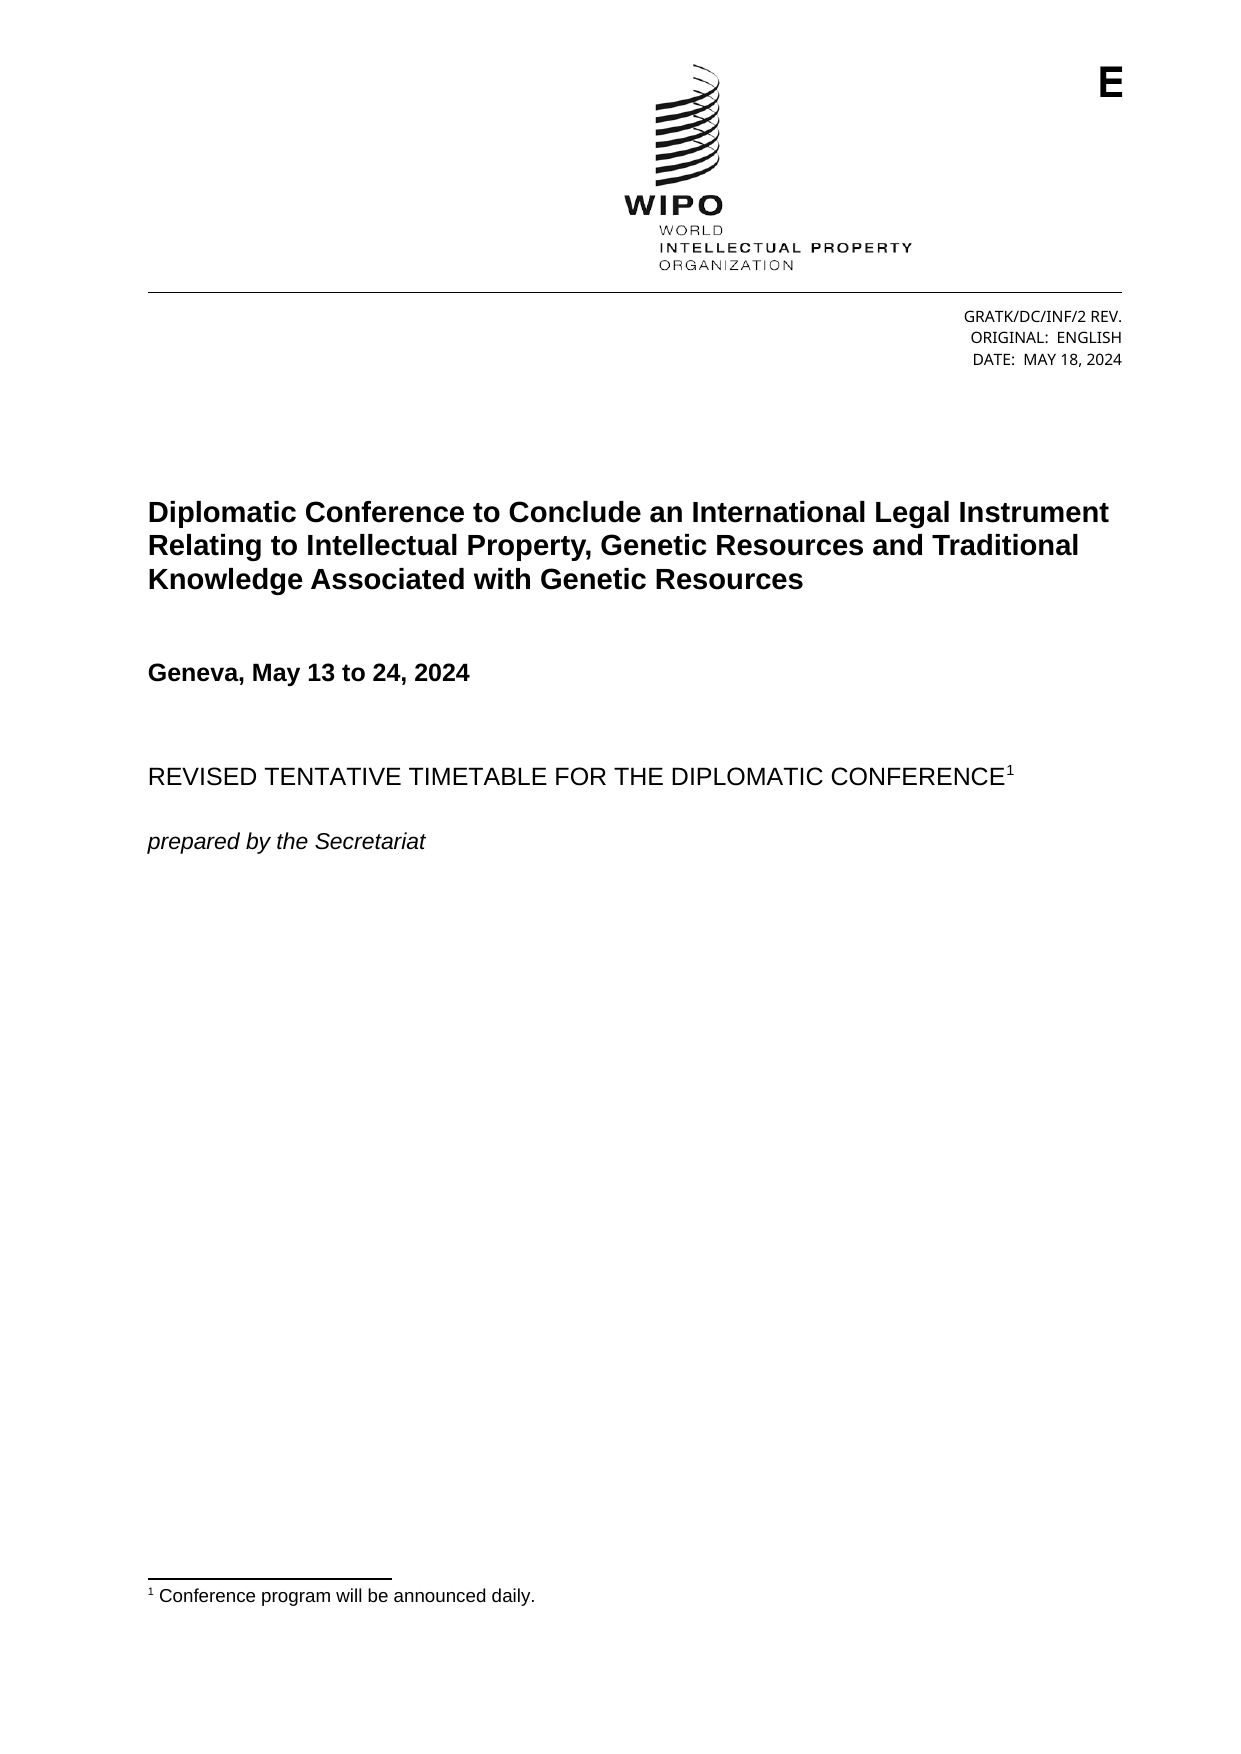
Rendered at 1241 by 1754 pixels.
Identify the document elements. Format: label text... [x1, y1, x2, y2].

subtitle Diplomatic Conference to Conclude an International Legal Instrument Relating to Intellectual Property, Genetic Resources and Traditional Knowledge Associated with Genetic Resources [148, 495, 1122, 595]
text ORIGINAL: English [148, 327, 1122, 348]
text revised TENTATIVE TIMETABLE FOR THE DIPLOMATIC CONFERENCE [148, 762, 1122, 790]
picture [623, 59, 1123, 274]
text Geneva, May 13 to 24, 2024 [148, 658, 1122, 687]
text DATE: may 18, 2024 [148, 348, 1122, 370]
text GRATK/DC/INF/2 rev. [148, 306, 1122, 327]
text prepared by the Secretariat [148, 828, 1122, 854]
